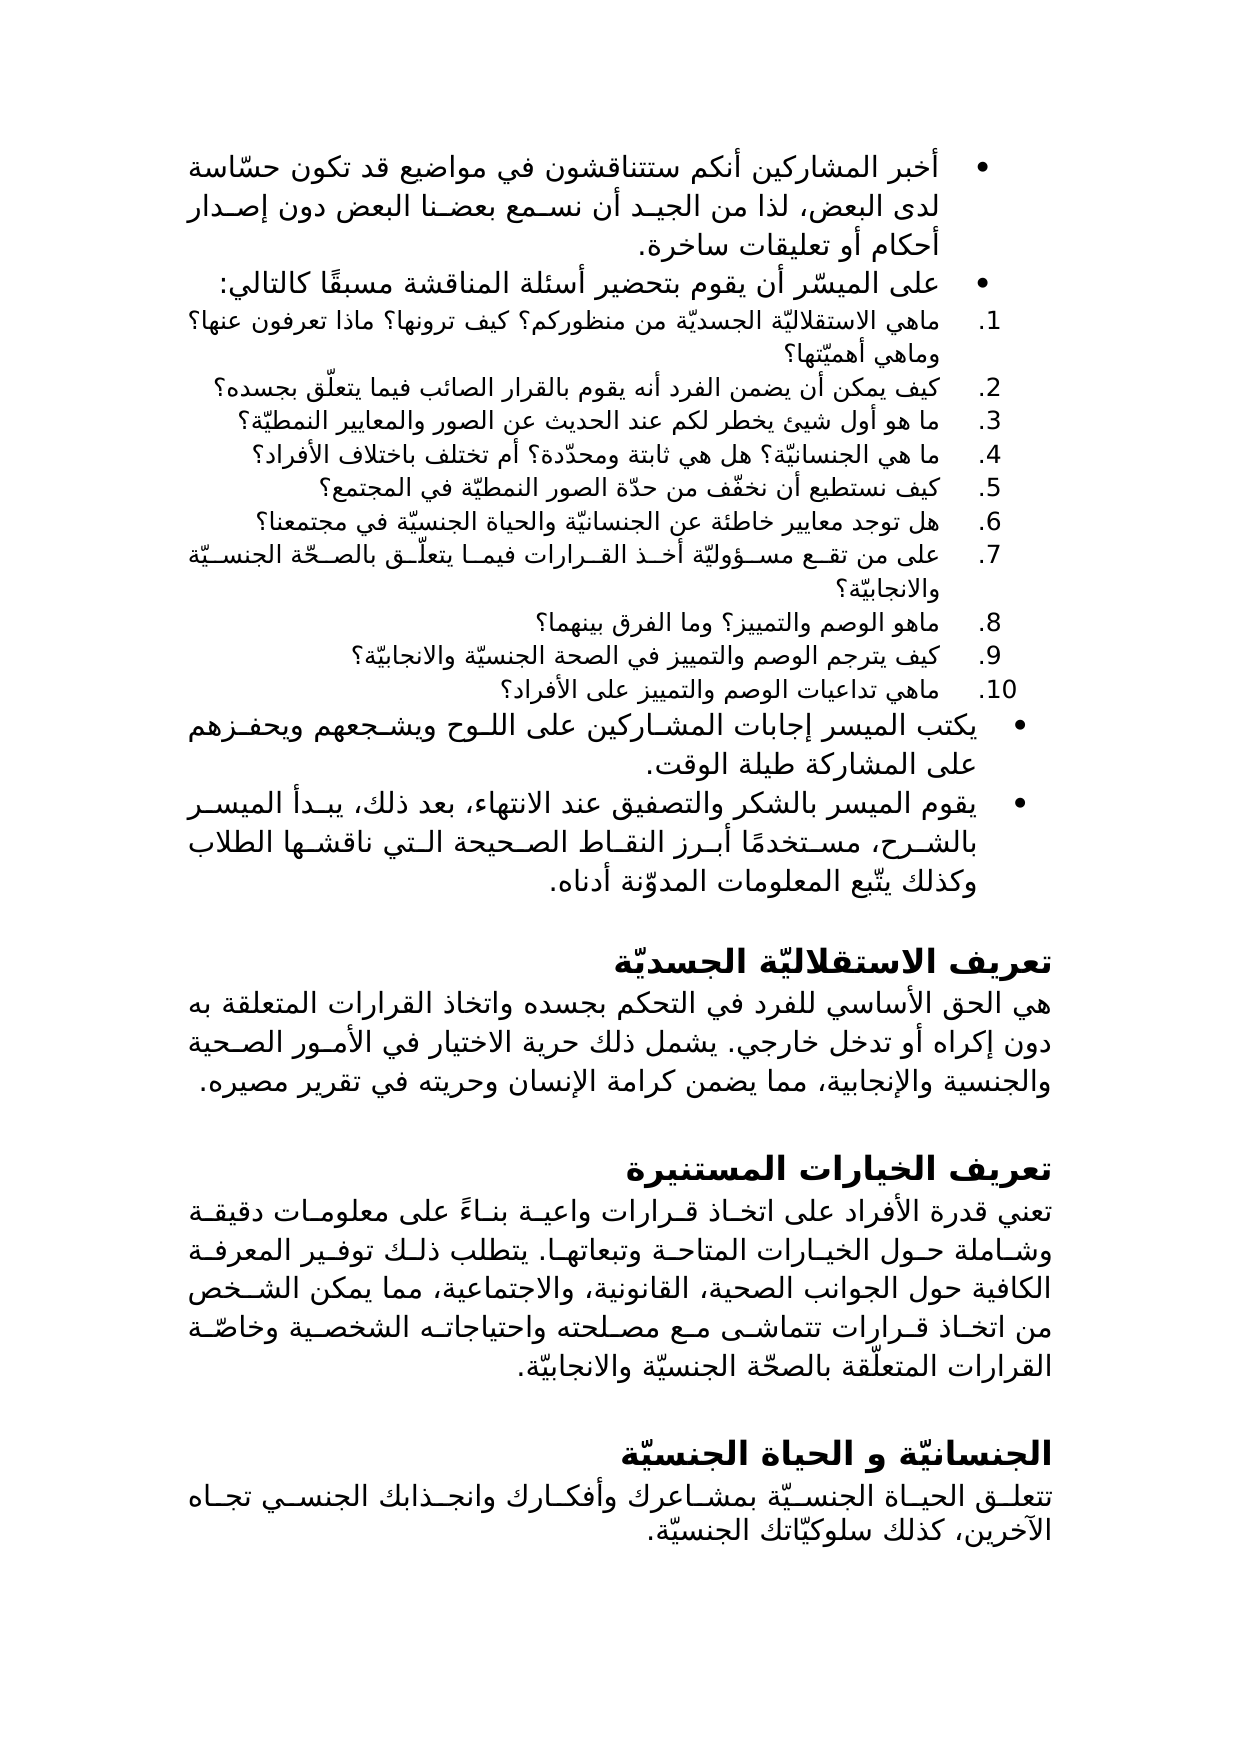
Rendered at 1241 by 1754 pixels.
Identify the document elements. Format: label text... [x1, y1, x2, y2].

list كيف يترجم الوصم والتمييز في الصحة الجنسيّة والانجابيّة؟ [187, 641, 978, 670]
text تعني قدرة الأفراد على اتخاذ قرارات واعية بناءً على معلومات دقيقة وشاملة حول الخيارات المتاحة وتبعاتها. يتطلب ذلك توفير المعرفة الكافية حول الجوانب الصحية، القانونية، والاجتماعية، مما يمكن الشخص من اتخاذ قرارات تتماشى مع مصلحته واحتياجاته الشخصية وخاصّة القرارات المتعلّقة بالصحّة الجنسيّة والانجابيّة. [187, 1194, 1053, 1384]
list على الميسّر أن يقوم بتحضير أسئلة المناقشة مسبقًا كالتالي: [187, 267, 978, 301]
list ماهي تداعيات الوصم والتمييز على الأفراد؟ [187, 675, 978, 704]
text تتعلق الحياة الجنسيّة بمشاعرك وأفكارك وانجذابك الجنسي تجاه الآخرين، كذلك سلوكيّاتك الجنسيّة. [187, 1479, 1053, 1547]
text تعريف الاستقلاليّة الجسديّة [187, 942, 1053, 981]
list هل توجد معايير خاطئة عن الجنسانيّة والحياة الجنسيّة في مجتمعنا؟ [187, 507, 978, 536]
list كيف نستطيع أن نخفّف من حدّة الصور النمطيّة في المجتمع؟ [187, 473, 978, 503]
list ماهو الوصم والتمييز؟ وما الفرق بينهما؟ [187, 608, 978, 637]
list ماهي الاستقلاليّة الجسديّة من منظوركم؟ كيف ترونها؟ ماذا تعرفون عنها؟ وماهي أهميّتها؟ [187, 306, 978, 368]
list يقوم الميسر بالشكر والتصفيق عند الانتهاء، بعد ذلك، يبدأ الميسر بالشرح، مستخدمًا أبرز النقاط الصحيحة التي ناقشها الطلاب وكذلك يتّبع المعلومات المدوّنة أدناه. [187, 786, 1015, 898]
text الجنسانيّة و الحياة الجنسيّة [187, 1434, 1053, 1473]
text تعريف الخيارات المستنيرة [187, 1149, 1053, 1188]
list ما هي الجنسانيّة؟ هل هي ثابتة ومحدّدة؟ أم تختلف باختلاف الأفراد؟ [187, 440, 978, 469]
list على من تقع مسؤوليّة أخذ القرارات فيما يتعلّق بالصحّة الجنسيّة والانجابيّة؟ [187, 541, 978, 603]
text هي الحق الأساسي للفرد في التحكم بجسده واتخاذ القرارات المتعلقة به دون إكراه أو تدخل خارجي. يشمل ذلك حرية الاختيار في الأمور الصحية والجنسية والإنجابية، مما يضمن كرامة الإنسان وحريته في تقرير مصيره. [187, 987, 1053, 1099]
list كيف يمكن أن يضمن الفرد أنه يقوم بالقرار الصائب فيما يتعلّق بجسده؟ [187, 373, 978, 402]
list يكتب الميسر إجابات المشاركين على اللوح ويشجعهم ويحفزهم على المشاركة طيلة الوقت. [187, 708, 1015, 781]
list أخبر المشاركين أنكم ستتناقشون في مواضيع قد تكون حسّاسة لدى البعض، لذا من الجيد أن نسمع بعضنا البعض دون إصدار أحكام أو تعليقات ساخرة. [187, 150, 978, 262]
list ما هو أول شيئ يخطر لكم عند الحديث عن الصور والمعايير النمطيّة؟ [187, 406, 978, 436]
